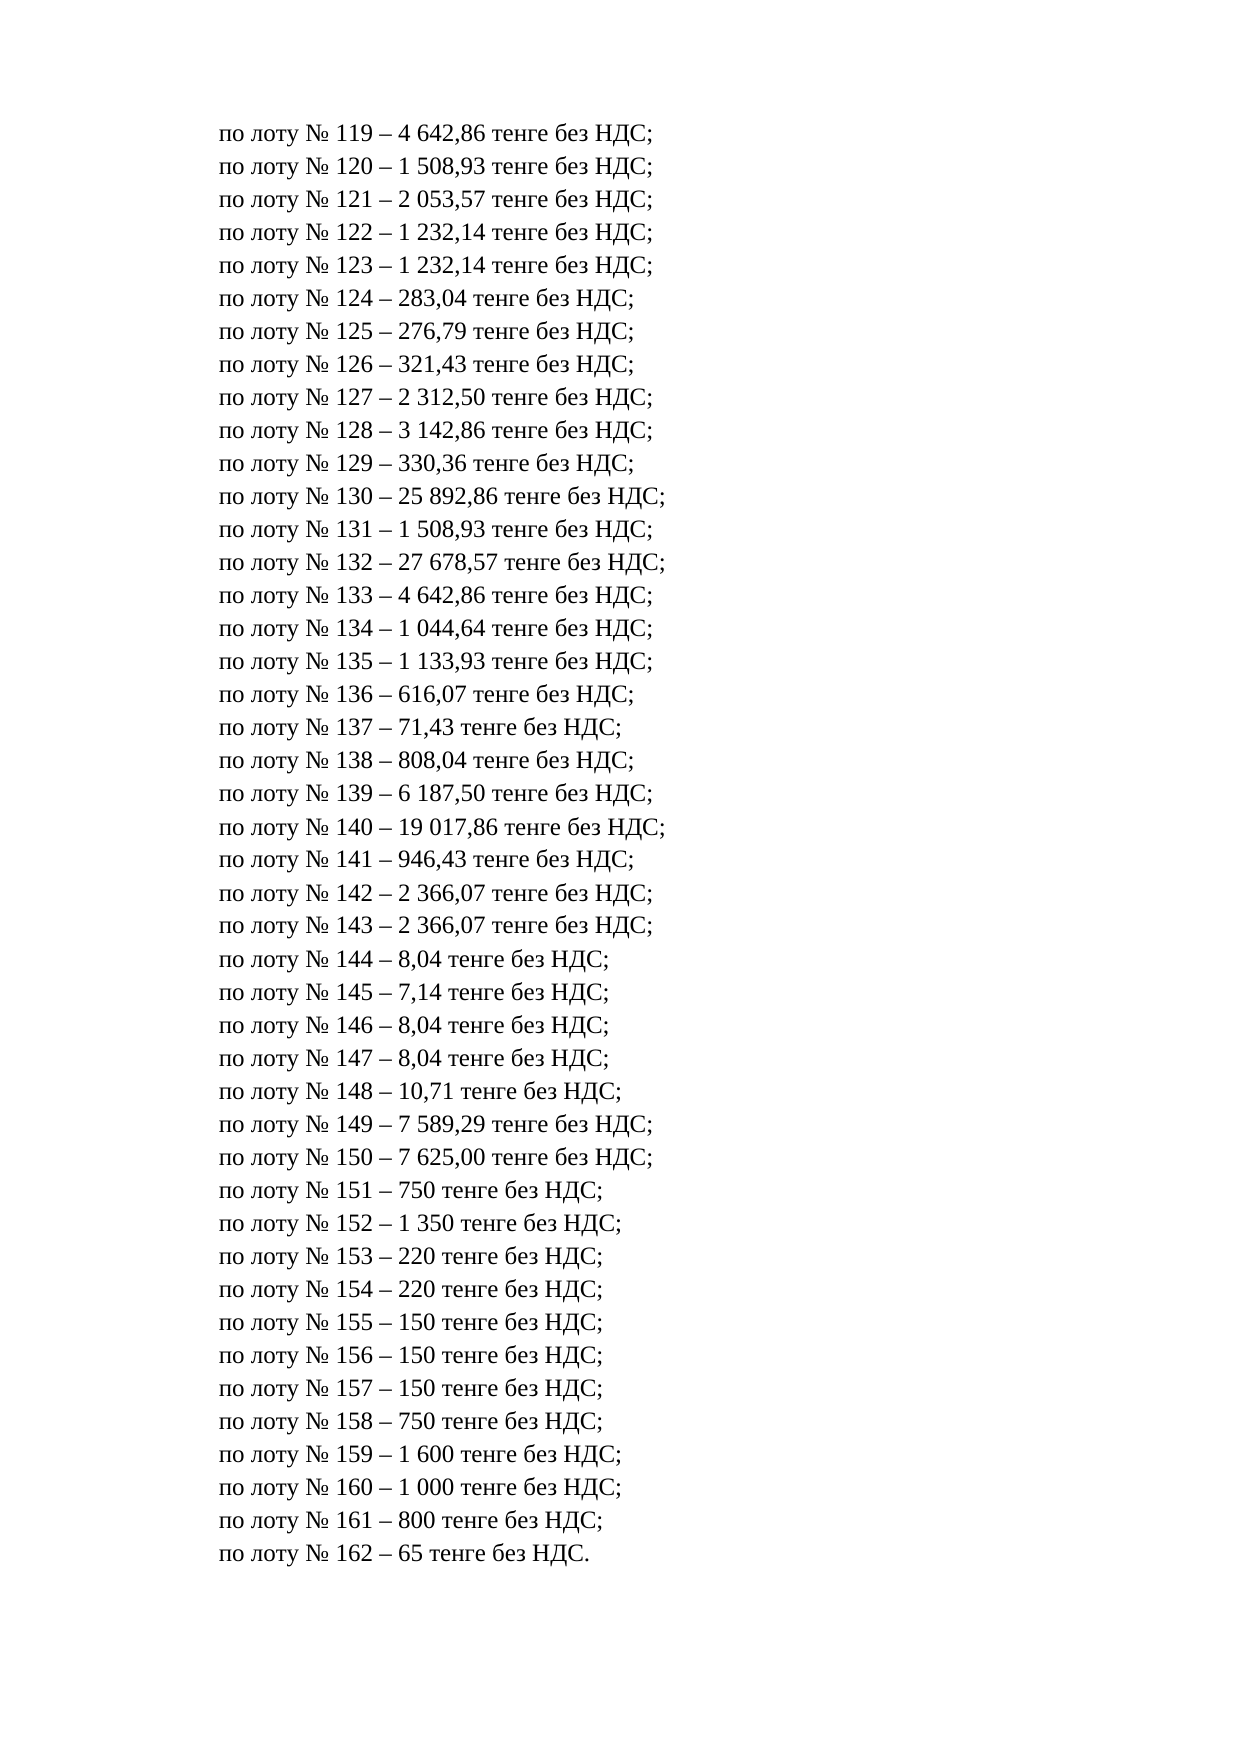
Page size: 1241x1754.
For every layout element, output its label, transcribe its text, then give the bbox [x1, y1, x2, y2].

text по лоту № 120 – 1 508,93 тенге без НДС; [177, 151, 1152, 180]
text по лоту № 123 – 1 232,14 тенге без НДС; [177, 250, 1152, 279]
text по лоту № 150 – 7 625,00 тенге без НДС; [177, 1142, 1152, 1171]
text по лоту № 137 – 71,43 тенге без НДС; [177, 712, 1152, 741]
text по лоту № 121 – 2 053,57 тенге без НДС; [177, 184, 1152, 213]
text по лоту № 125 – 276,79 тенге без НДС; [177, 316, 1152, 345]
text по лоту № 161 – 800 тенге без НДС; [177, 1505, 1152, 1534]
text по лоту № 126 – 321,43 тенге без НДС; [177, 349, 1152, 378]
text по лоту № 153 – 220 тенге без НДС; [177, 1241, 1152, 1269]
text по лоту № 138 – 808,04 тенге без НДС; [177, 746, 1152, 774]
text по лоту № 141 – 946,43 тенге без НДС; [177, 844, 1152, 873]
text по лоту № 145 – 7,14 тенге без НДС; [177, 977, 1152, 1005]
text по лоту № 162 – 65 тенге без НДС. [177, 1538, 1152, 1567]
text по лоту № 143 – 2 366,07 тенге без НДС; [177, 911, 1152, 939]
text по лоту № 148 – 10,71 тенге без НДС; [177, 1076, 1152, 1104]
text по лоту № 131 – 1 508,93 тенге без НДС; [177, 514, 1152, 543]
text по лоту № 154 – 220 тенге без НДС; [177, 1274, 1152, 1303]
text по лоту № 155 – 150 тенге без НДС; [177, 1307, 1152, 1336]
text по лоту № 151 – 750 тенге без НДС; [177, 1175, 1152, 1203]
text по лоту № 119 – 4 642,86 тенге без НДС; [177, 118, 1152, 147]
text по лоту № 142 – 2 366,07 тенге без НДС; [177, 878, 1152, 906]
text по лоту № 147 – 8,04 тенге без НДС; [177, 1043, 1152, 1071]
text по лоту № 132 – 27 678,57 тенге без НДС; [177, 547, 1152, 576]
text по лоту № 134 – 1 044,64 тенге без НДС; [177, 613, 1152, 642]
text по лоту № 158 – 750 тенге без НДС; [177, 1406, 1152, 1435]
text по лоту № 124 – 283,04 тенге без НДС; [177, 283, 1152, 312]
text по лоту № 156 – 150 тенге без НДС; [177, 1340, 1152, 1369]
text по лоту № 136 – 616,07 тенге без НДС; [177, 679, 1152, 708]
text по лоту № 133 – 4 642,86 тенге без НДС; [177, 580, 1152, 609]
text по лоту № 149 – 7 589,29 тенге без НДС; [177, 1109, 1152, 1137]
text по лоту № 140 – 19 017,86 тенге без НДС; [177, 812, 1152, 840]
text по лоту № 129 – 330,36 тенге без НДС; [177, 448, 1152, 477]
text по лоту № 130 – 25 892,86 тенге без НДС; [177, 481, 1152, 510]
text по лоту № 122 – 1 232,14 тенге без НДС; [177, 217, 1152, 246]
text по лоту № 160 – 1 000 тенге без НДС; [177, 1472, 1152, 1501]
text по лоту № 152 – 1 350 тенге без НДС; [177, 1208, 1152, 1237]
text по лоту № 159 – 1 600 тенге без НДС; [177, 1439, 1152, 1468]
text по лоту № 157 – 150 тенге без НДС; [177, 1373, 1152, 1402]
text по лоту № 135 – 1 133,93 тенге без НДС; [177, 646, 1152, 675]
text по лоту № 144 – 8,04 тенге без НДС; [177, 944, 1152, 972]
text по лоту № 127 – 2 312,50 тенге без НДС; [177, 382, 1152, 411]
text по лоту № 139 – 6 187,50 тенге без НДС; [177, 778, 1152, 807]
text по лоту № 128 – 3 142,86 тенге без НДС; [177, 415, 1152, 444]
text по лоту № 146 – 8,04 тенге без НДС; [177, 1010, 1152, 1038]
